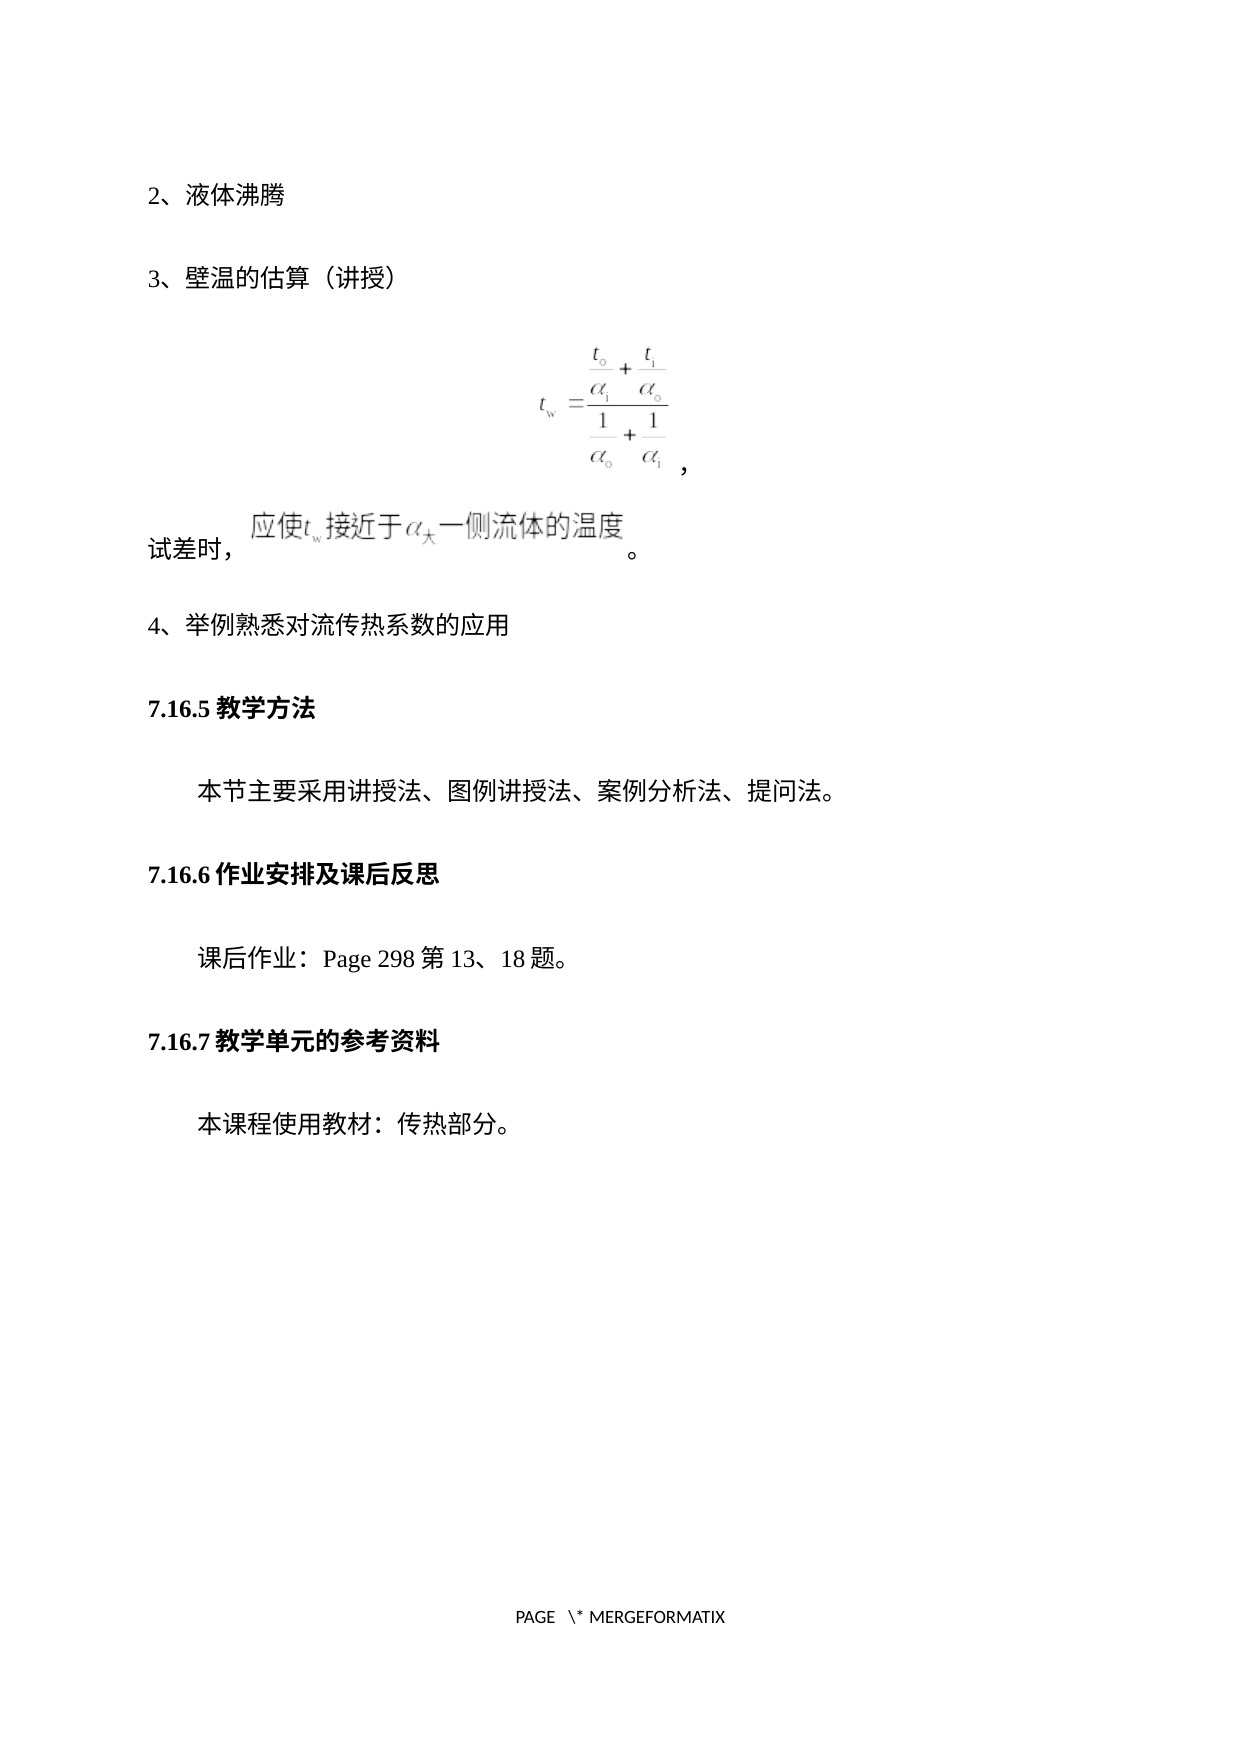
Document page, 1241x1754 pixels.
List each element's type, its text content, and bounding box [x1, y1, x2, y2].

text 本节主要采用讲授法、图例讲授法、案例分析法、提问法。 [148, 757, 1092, 822]
text 3、壁温的估算（讲授） [148, 244, 1092, 309]
text 本课程使用教材：传热部分。 [148, 1090, 1092, 1155]
text 4、举例熟悉对流传热系数的应用 [148, 591, 1092, 656]
subtitle 7.16.7教学单元的参考资料 [148, 1007, 1092, 1072]
text 课后作业：Page 298第13、18题。 [148, 924, 1092, 989]
subtitle 7.16.5 教学方法 [148, 674, 1092, 739]
text ， [148, 327, 1092, 490]
text 2、液体沸腾 [148, 161, 1092, 226]
text 试差时，。 [148, 508, 1092, 573]
subtitle 7.16.6作业安排及课后反思 [148, 841, 1092, 906]
